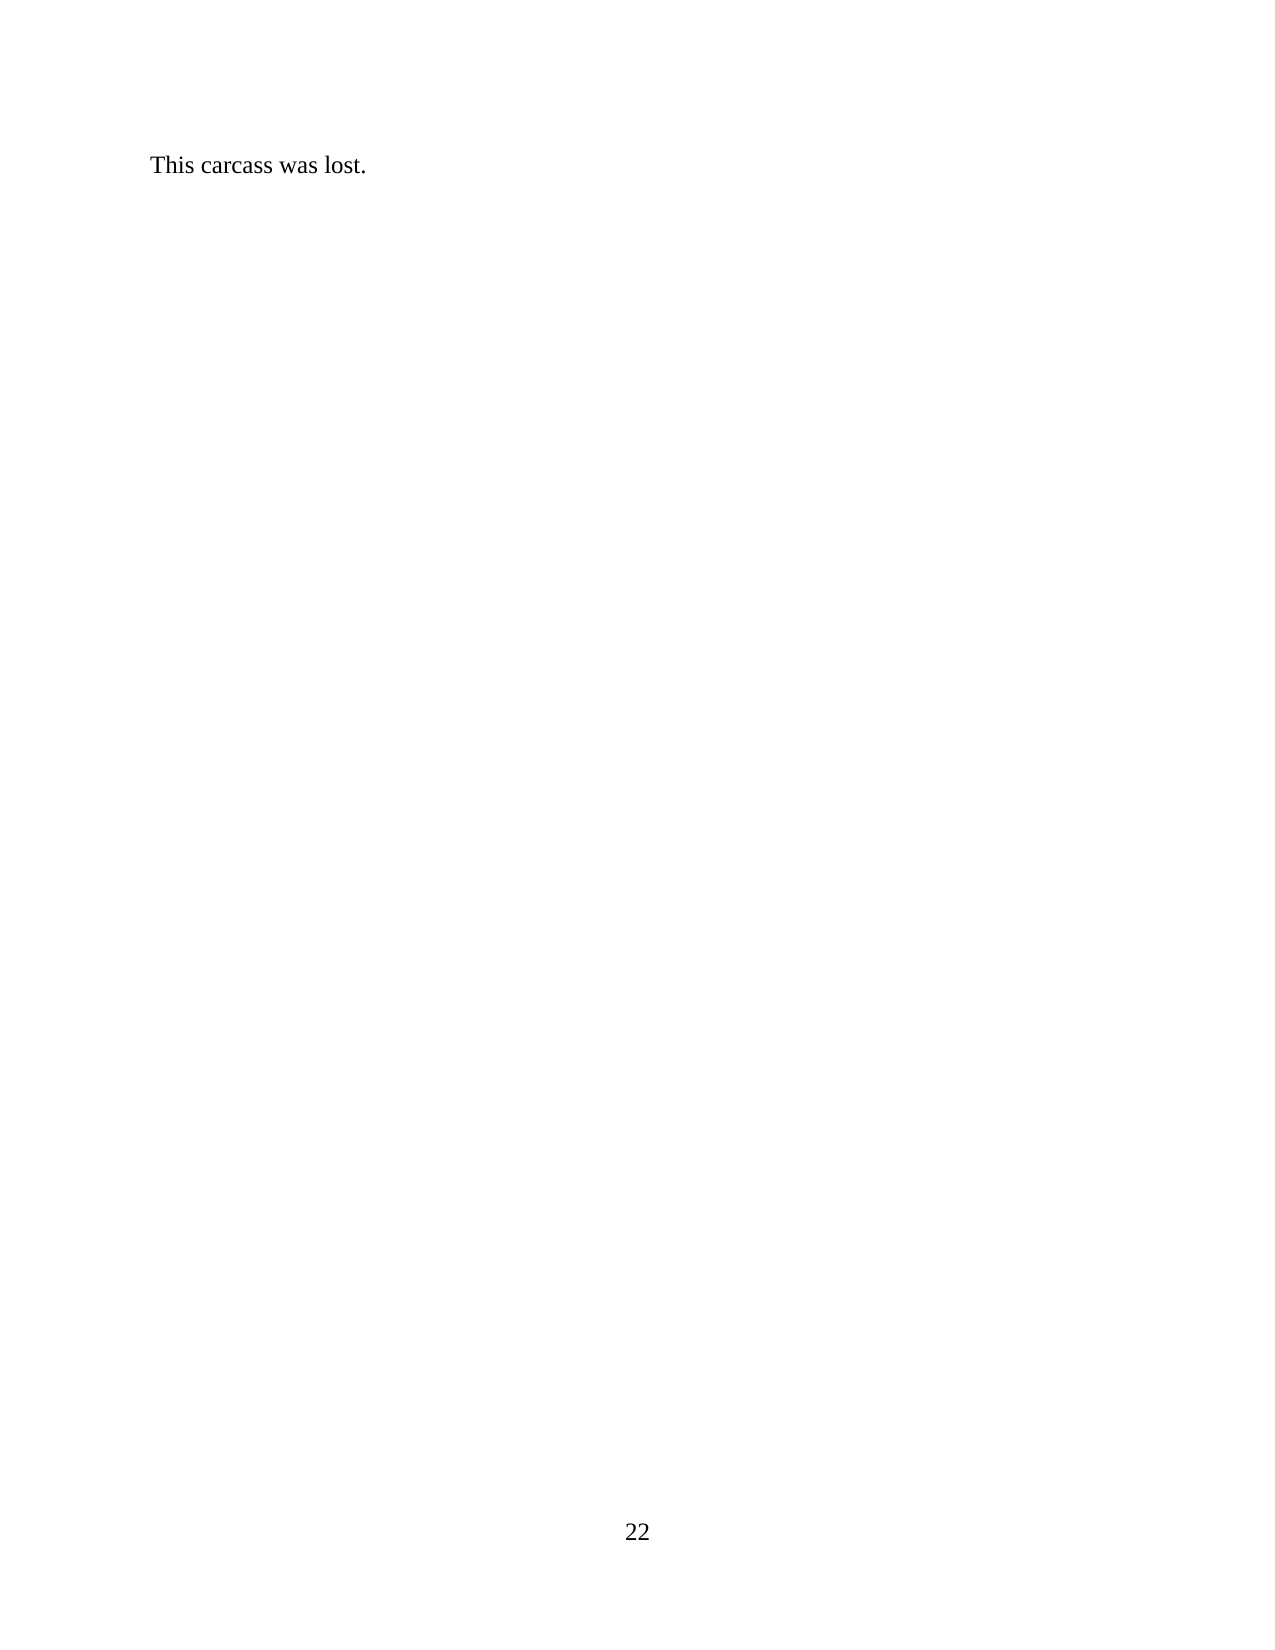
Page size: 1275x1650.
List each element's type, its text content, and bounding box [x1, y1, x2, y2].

text This carcass was lost. [150, 150, 1125, 179]
